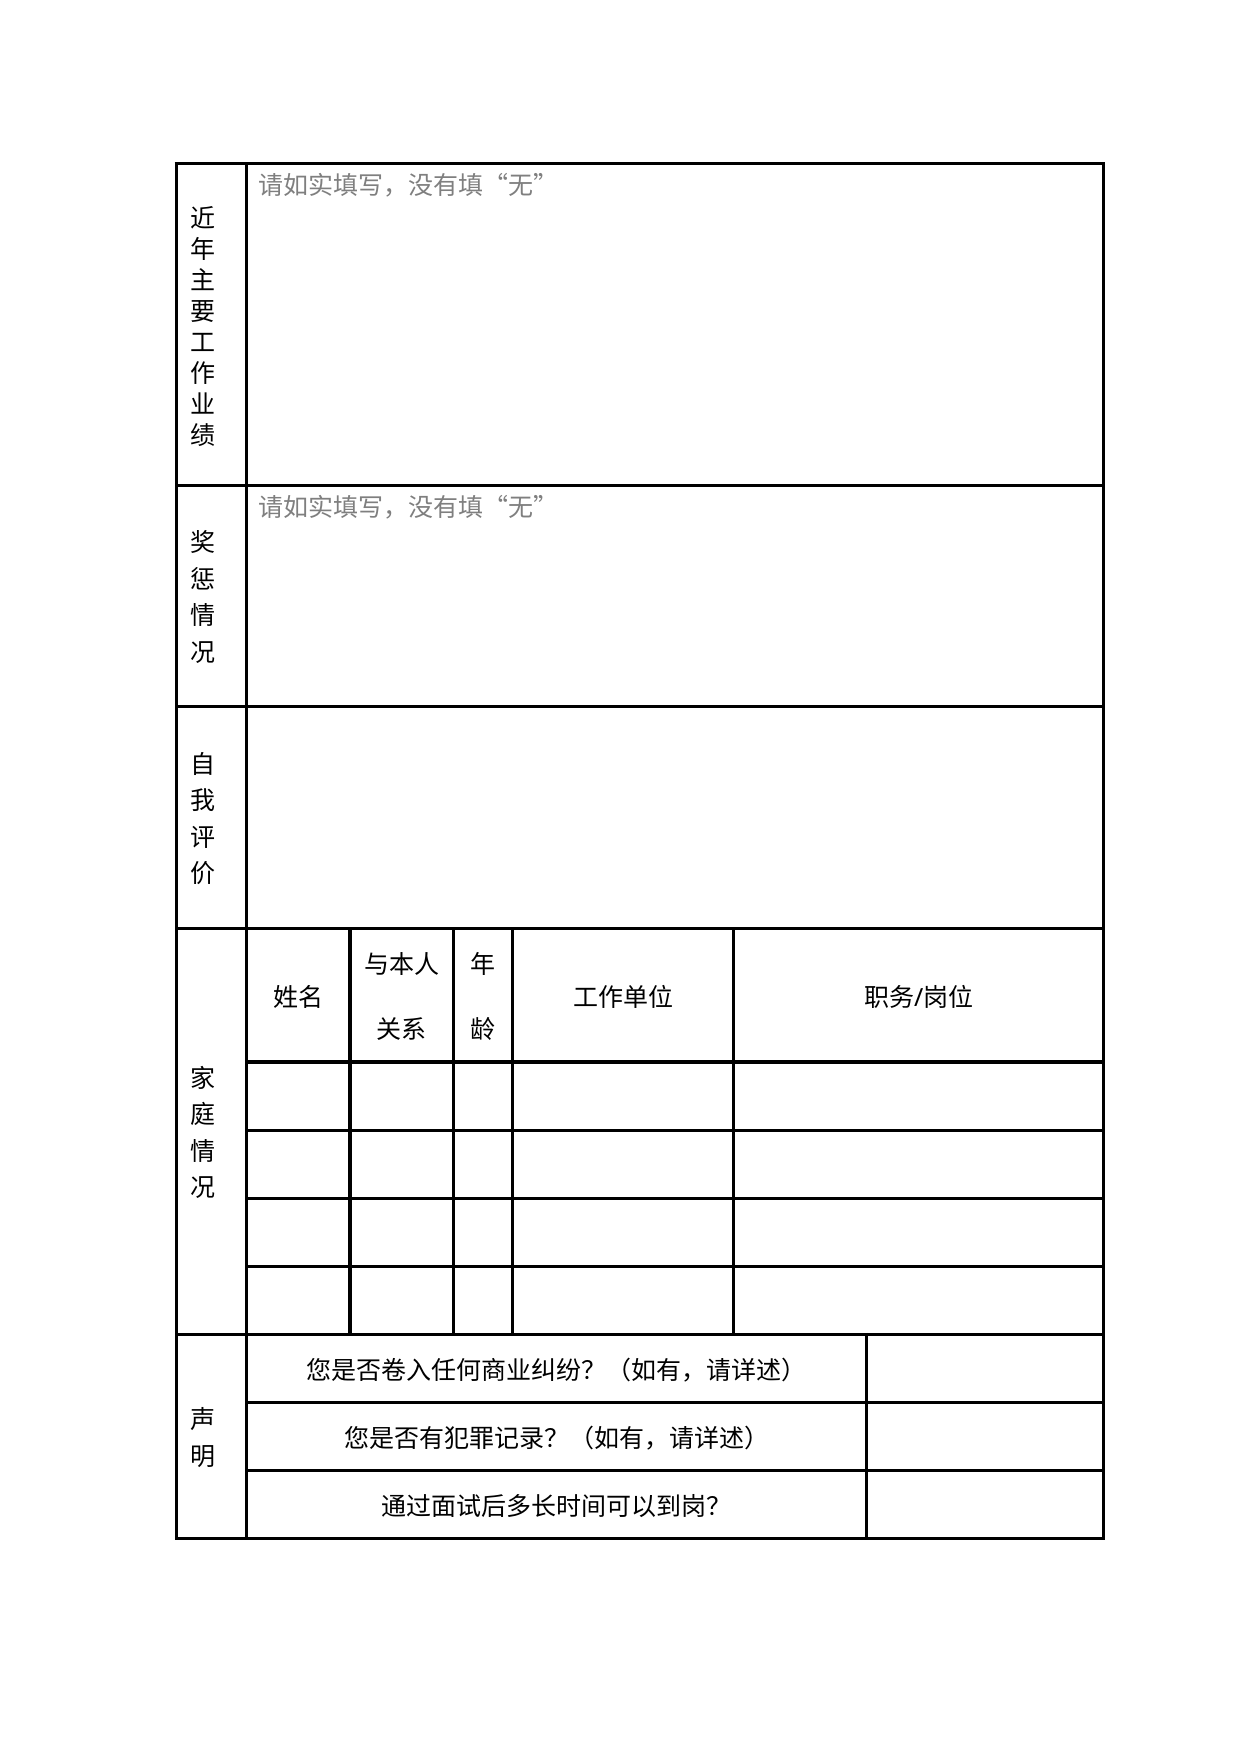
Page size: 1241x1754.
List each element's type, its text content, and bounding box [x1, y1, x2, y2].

table_cell 您是否有犯罪记录？（如有，请详述） [248, 1404, 865, 1469]
table_cell 自 我 评 价 [178, 708, 245, 927]
table_cell [735, 1064, 1102, 1128]
table_cell 请如实填写，没有填“无” [248, 165, 1102, 484]
table_cell 通过面试后多长时间可以到岗？ [248, 1472, 865, 1537]
table_cell [352, 1268, 452, 1333]
table_cell [735, 1200, 1102, 1265]
table_cell [352, 1200, 452, 1265]
table_cell 您是否卷入任何商业纠纷？（如有，请详述） [248, 1336, 865, 1401]
table_cell [248, 1200, 348, 1265]
table_cell 请如实填写，没有填“无” [248, 487, 1102, 705]
table_cell 年龄 [455, 930, 511, 1060]
table_cell [514, 1268, 732, 1333]
table_cell [248, 708, 1102, 927]
table_cell 奖 惩 情 况 [178, 487, 245, 705]
table_cell [352, 1132, 452, 1197]
table_cell 职务/岗位 [735, 930, 1102, 1060]
table_cell [248, 1268, 348, 1333]
table_cell 姓名 [248, 930, 348, 1060]
table_cell [868, 1404, 1102, 1469]
table_cell 工作单位 [514, 930, 732, 1060]
table_cell 与本人关系 [352, 930, 452, 1060]
table_cell 近 年 主 要 工 作 业 绩 [178, 165, 245, 484]
table_cell [514, 1064, 732, 1128]
table_cell [352, 1064, 452, 1128]
table_cell [735, 1132, 1102, 1197]
table_cell [455, 1268, 511, 1333]
table_cell [735, 1268, 1102, 1333]
table_cell 声 明 [178, 1336, 245, 1537]
table_cell [455, 1132, 511, 1197]
table_cell [455, 1200, 511, 1265]
table_cell 家 庭 情 况 [178, 930, 245, 1333]
table_cell [455, 1064, 511, 1128]
table_cell [514, 1200, 732, 1265]
table_cell [514, 1132, 732, 1197]
table_cell [868, 1472, 1102, 1537]
table_cell [248, 1132, 348, 1197]
table_cell [248, 1064, 348, 1128]
table_cell [868, 1336, 1102, 1401]
